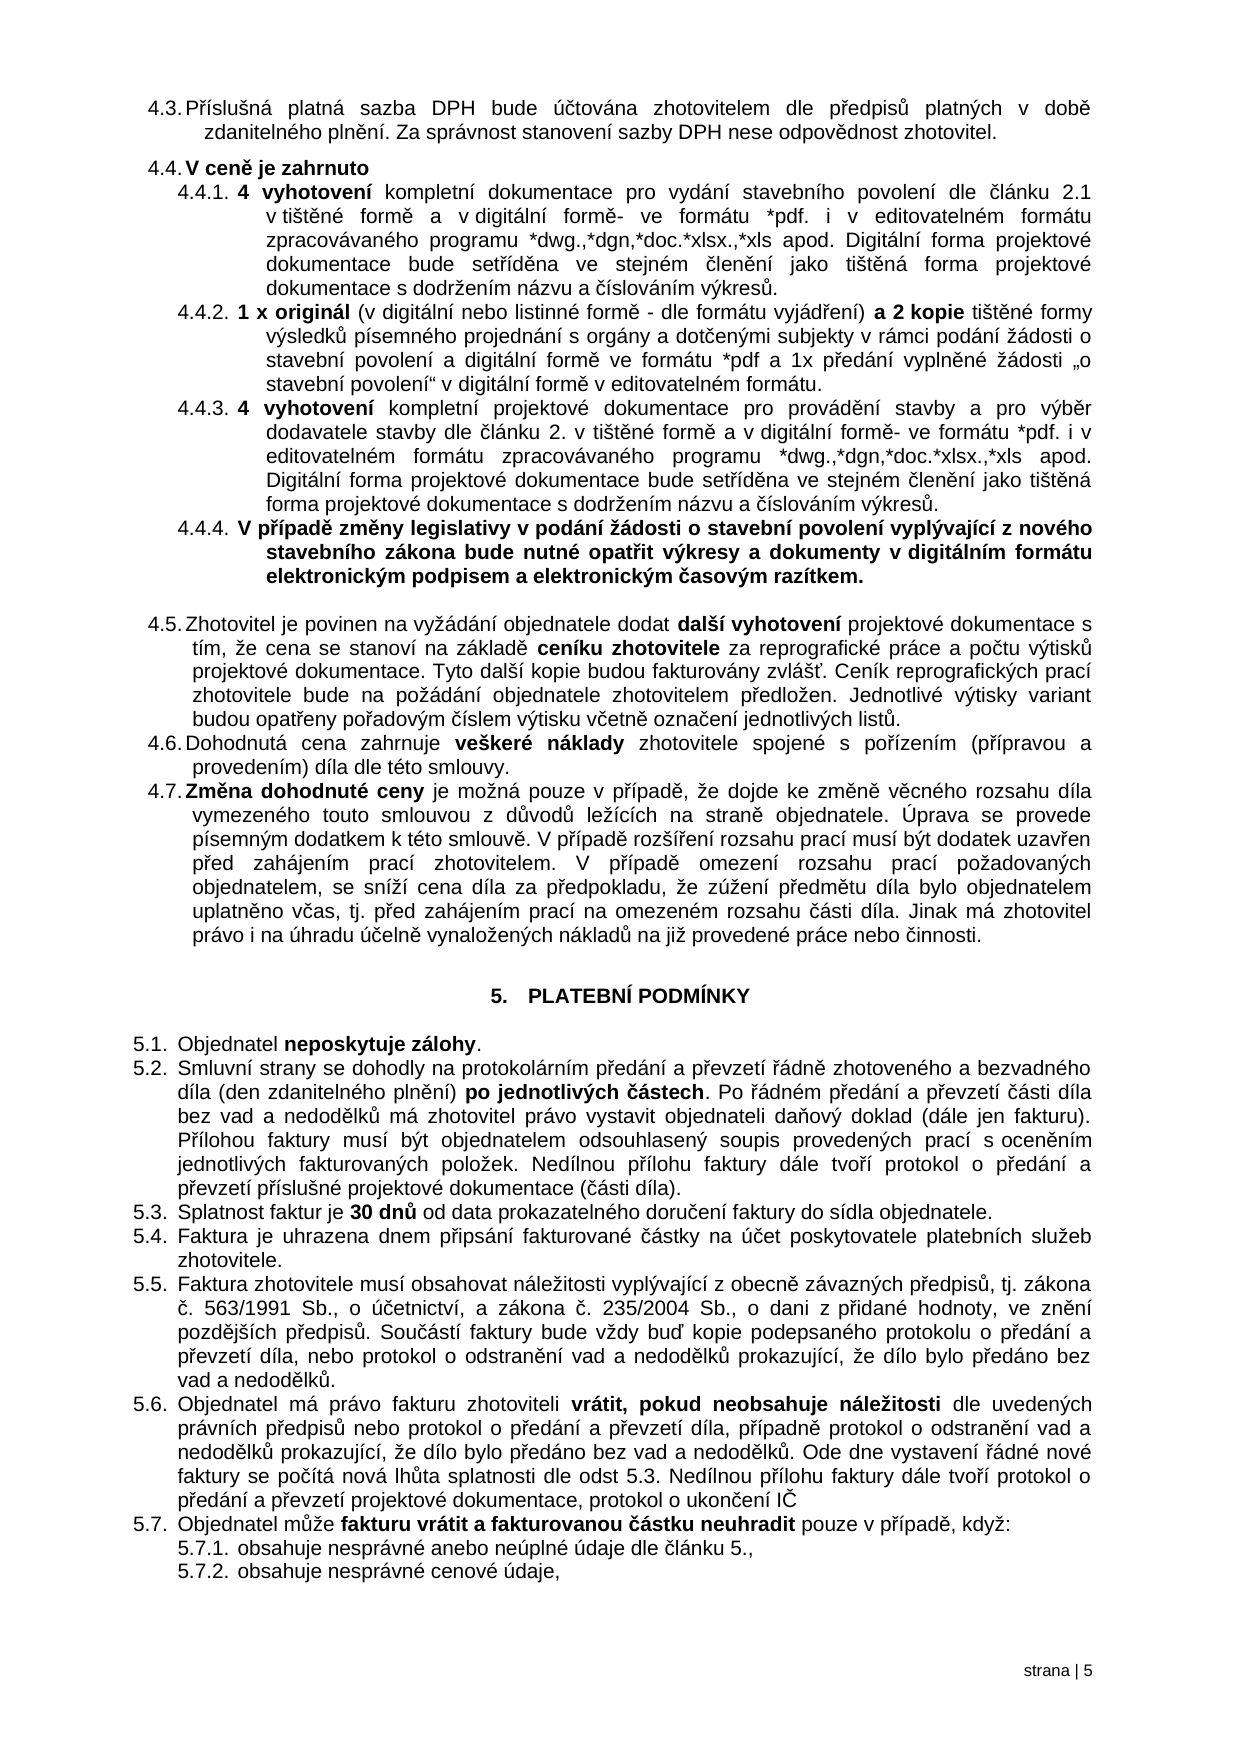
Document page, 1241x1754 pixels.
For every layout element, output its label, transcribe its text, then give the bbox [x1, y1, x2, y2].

list Platební podmínky [148, 971, 1092, 1008]
list Dohodnutá cena zahrnuje veškeré náklady zhotovitele spojené s pořízením (přípravou a provedením) díla dle této smlouvy. [148, 731, 1092, 779]
list obsahuje nesprávné anebo neúplné údaje dle článku 5., [177, 1535, 1092, 1559]
list Faktura je uhrazena dnem připsání fakturované částky na účet poskytovatele platebních služeb zhotovitele. [133, 1224, 1092, 1272]
list obsahuje nesprávné cenové údaje, [177, 1559, 1092, 1583]
list Faktura zhotovitele musí obsahovat náležitosti vyplývající z obecně závazných předpisů, tj. zákona č. 563/1991 Sb., o účetnictví, a zákona č. 235/2004 Sb., o dani z přidané hodnoty, ve znění pozdějších předpisů. Součástí faktury bude vždy buď kopie podepsaného protokolu o předání a převzetí díla, nebo protokol o odstranění vad a nedodělků prokazující, že dílo bylo předáno bez vad a nedodělků. [133, 1272, 1092, 1392]
list Příslušná platná sazba DPH bude účtována zhotovitelem dle předpisů platných v době zdanitelného plnění. Za správnost stanovení sazby DPH nese odpovědnost zhotovitel. [148, 96, 1092, 144]
list V ceně je zahrnuto [148, 156, 1092, 180]
list Změna dohodnuté ceny je možná pouze v případě, že dojde ke změně věcného rozsahu díla vymezeného touto smlouvou z důvodů ležících na straně objednatele. Úprava se provede písemným dodatkem k této smlouvě. V případě rozšíření rozsahu prací musí být dodatek uzavřen před zahájením prací zhotovitelem. V případě omezení rozsahu prací požadovaných objednatelem, se sníží cena díla za předpokladu, že zúžení předmětu díla bylo objednatelem uplatněno včas, tj. před zahájením prací na omezeném rozsahu části díla. Jinak má zhotovitel právo i na úhradu účelně vynaložených nákladů na již provedené práce nebo činnosti. [148, 779, 1092, 947]
list V případě změny legislativy v podání žádosti o stavební povolení vyplývající z nového stavebního zákona bude nutné opatřit výkresy a dokumenty v digitálním formátu elektronickým podpisem a elektronickým časovým razítkem. [177, 516, 1092, 587]
list 1 x originál (v digitální nebo listinné formě - dle formátu vyjádření) a 2 kopie tištěné formy výsledků písemného projednání s orgány a dotčenými subjekty v rámci podání žádosti o stavební povolení a digitální formě ve formátu *pdf a 1x předání vyplněné žádosti „o stavební povolení“ v digitální formě v editovatelném formátu. [177, 300, 1092, 396]
list Objednatel může fakturu vrátit a fakturovanou částku neuhradit pouze v případě, když: [133, 1511, 1092, 1535]
list Smluvní strany se dohodly na protokolárním předání a převzetí řádně zhotoveného a bezvadného díla (den zdanitelného plnění) po jednotlivých částech. Po řádném předání a převzetí části díla bez vad a nedodělků má zhotovitel právo vystavit objednateli daňový doklad (dále jen fakturu). Přílohou faktury musí být objednatelem odsouhlasený soupis provedených prací s oceněním jednotlivých fakturovaných položek. Nedílnou přílohu faktury dále tvoří protokol o předání a převzetí příslušné projektové dokumentace (části díla). [133, 1056, 1092, 1200]
list 4 vyhotovení kompletní projektové dokumentace pro provádění stavby a pro výběr dodavatele stavby dle článku 2.5. v tištěné formě a v digitální formě- ve formátu *pdf. i v editovatelném formátu zpracovávaného programu *dwg.,*dgn,*doc.*xlsx.,*xls apod. Digitální forma projektové dokumentace bude setříděna ve stejném členění jako tištěná forma projektové dokumentace s dodržením názvu a číslováním výkresů. [177, 396, 1092, 516]
list Objednatel neposkytuje zálohy. [133, 1032, 1092, 1056]
list Objednatel má právo fakturu zhotoviteli vrátit, pokud neobsahuje náležitosti dle uvedených právních předpisů nebo protokol o předání a převzetí díla, případně protokol o odstranění vad a nedodělků prokazující, že dílo bylo předáno bez vad a nedodělků. Ode dne vystavení řádné nové faktury se počítá nová lhůta splatnosti dle odst 5.3. Nedílnou přílohu faktury dále tvoří protokol o předání a převzetí projektové dokumentace, protokol o ukončení IČ [133, 1392, 1092, 1511]
list 4 vyhotovení kompletní dokumentace pro vydání stavebního povolení dle článku 2.1 v tištěné formě a v digitální formě- ve formátu *pdf. i v editovatelném formátu zpracovávaného programu *dwg.,*dgn,*doc.*xlsx.,*xls apod. Digitální forma projektové dokumentace bude setříděna ve stejném členění jako tištěná forma projektové dokumentace s dodržením názvu a číslováním výkresů. [177, 180, 1092, 300]
list Zhotovitel je povinen na vyžádání objednatele dodat další vyhotovení projektové dokumentace s tím, že cena se stanoví na základě ceníku zhotovitele za reprografické práce a počtu výtisků projektové dokumentace. Tyto další kopie budou fakturovány zvlášť. Ceník reprografických prací zhotovitele bude na požádání objednatele zhotovitelem předložen. Jednotlivé výtisky variant budou opatřeny pořadovým číslem výtisku včetně označení jednotlivých listů. [148, 611, 1092, 731]
list Splatnost faktur je 30 dnů od data prokazatelného doručení faktury do sídla objednatele. [133, 1200, 1092, 1224]
